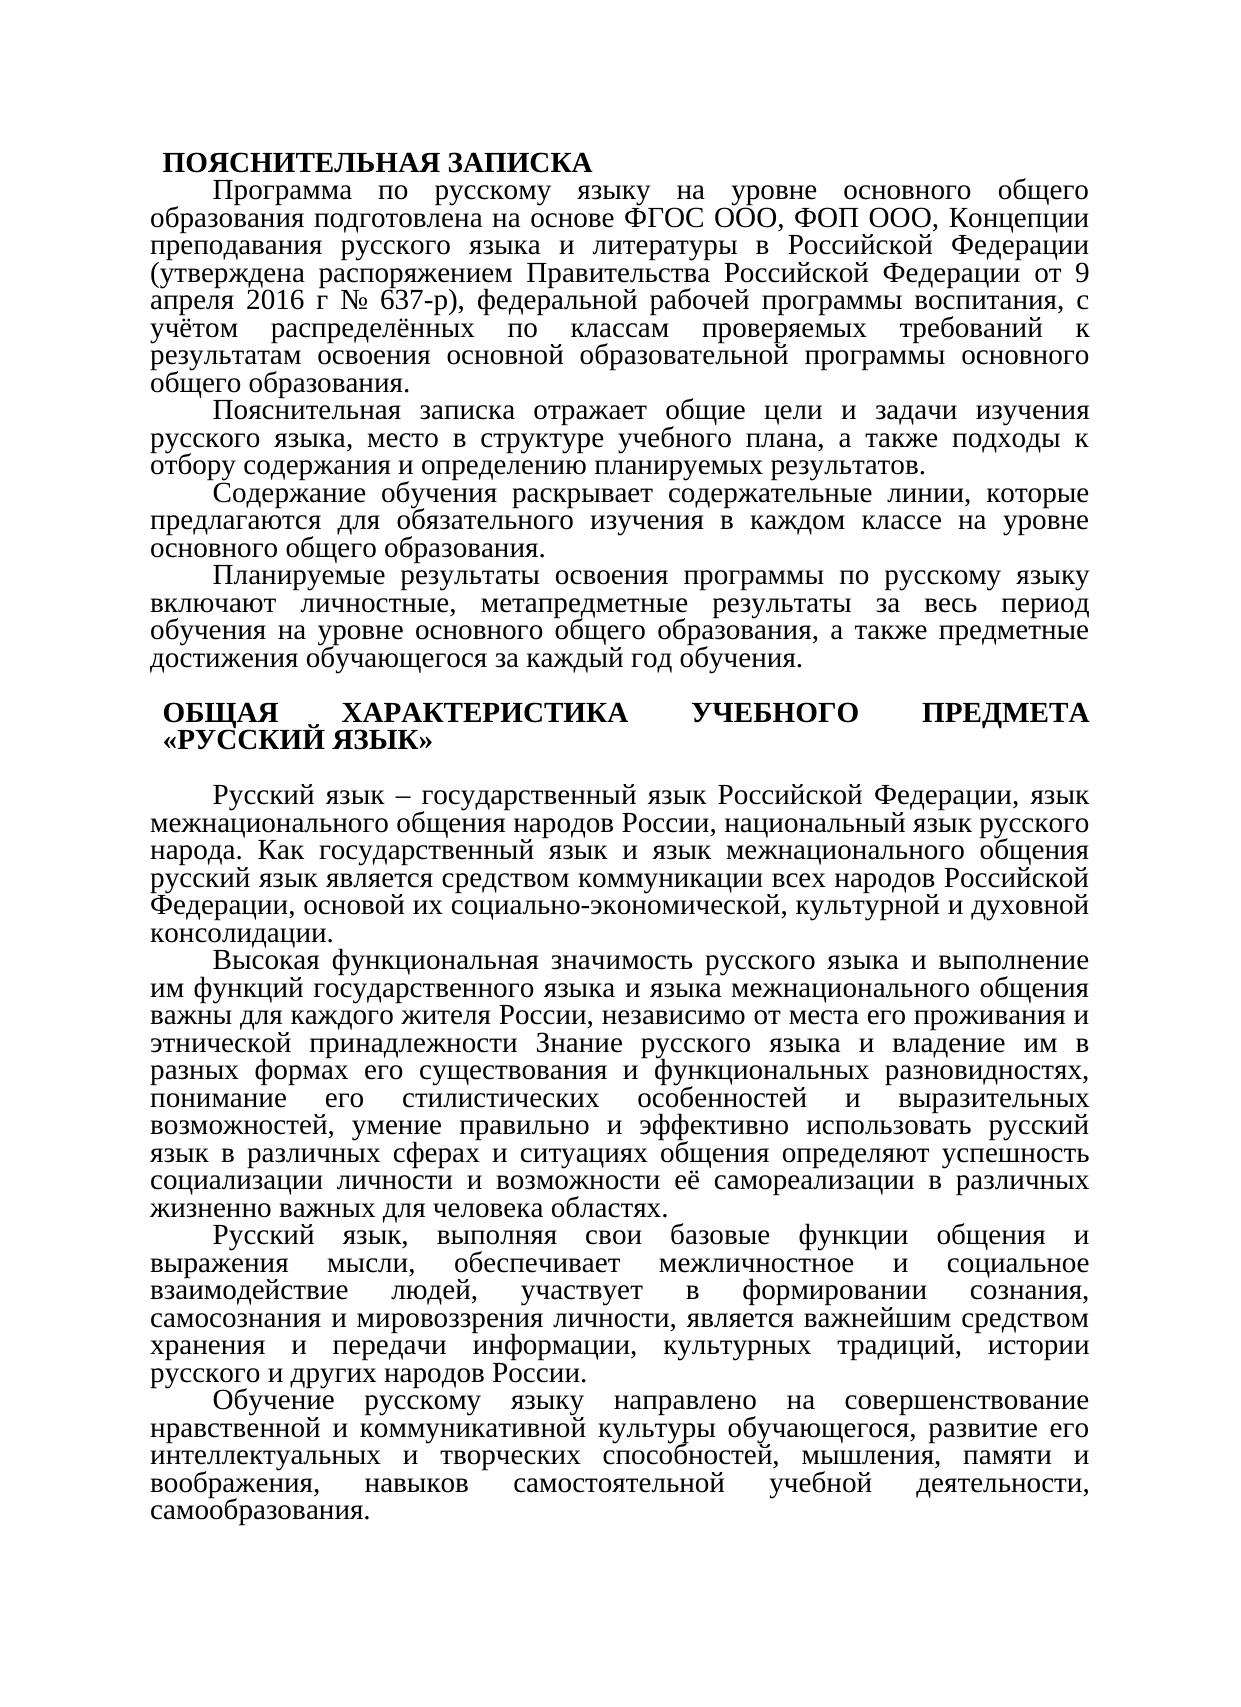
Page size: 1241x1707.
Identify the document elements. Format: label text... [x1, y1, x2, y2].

text Планируемые результаты освоения программы по русскому языку включают личностные, метапредметные результаты за весь период обучения на уровне основного общего образования, а также предметные достижения обучающегося за каждый год обучения. [150, 562, 1090, 672]
text Пояснительная записка отражает общие цели и задачи изучения русского языка, место в структуре учебного плана, а также подходы к отбору содержания и определению планируемых результатов. [150, 397, 1090, 480]
text ​​ОБЩАЯ ХАРАКТЕРИСТИКА УЧЕБНОГО ПРЕДМЕТА «РУССКИЙ ЯЗЫК» [162, 700, 1090, 755]
text ПОЯСНИТЕЛЬН​АЯ ЗАПИСКА [162, 150, 1090, 177]
text Программа по русскому языку на уровне основного общего образования подготовлена на основе ФГОС ООО, ФОП ООО, Концепции преподавания русского языка и литературы в Российской Федерации (утверждена распоряжением Правительства Российской Федерации от 9 апреля 2016 г № 637-р), федеральной рабочей программы воспитания, с учётом распределённых по классам проверяемых требований к результатам освоения основной образовательной программы основного общего образования. [150, 177, 1090, 397]
text Обучение русскому языку направлено на совершенствование нравственной и коммуникативной культуры обучающегося, развитие его интеллектуальных и творческих способностей, мышления, памяти и воображения, навыков самостоятельной учебной деятельности, самообразования. [150, 1387, 1090, 1525]
text Русский язык – государственный язык Российской Федерации, язык межнационального общения народов России, национальный язык русского народа. Как государственный язык и язык межнационального общения русский язык является средством коммуникации всех народов Российской Федерации, основой их социально-экономической, культурной и духовной консолидации. [150, 782, 1090, 947]
text Высокая функциональная значимость русского языка и выполнение им функций государственного языка и языка межнационального общения важны для каждого жителя России, независимо от места его проживания и этнической принадлежности Знание русского языка и владение им в разных формах его существования и функциональных разновидностях, понимание его стилистических особенностей и выразительных возможностей, умение правильно и эффективно использовать русский язык в различных сферах и ситуациях общения определяют успешность социализации личности и возможности её самореализации в различных жизненно важных для человека областях. [150, 947, 1090, 1222]
text Русский язык, выполняя свои базовые функции общения и выражения мысли, обеспечивает межличностное и социальное взаимодействие людей, участвует в формировании сознания, самосознания и мировоззрения личности, является важнейшим средством хранения и передачи информации, культурных традиций, истории русского и других народов России. [150, 1222, 1090, 1387]
text Содержание обучения раскрывает содержательные линии, которые предлагаются для обязательного изучения в каждом классе на уровне основного общего образования. [150, 480, 1090, 562]
